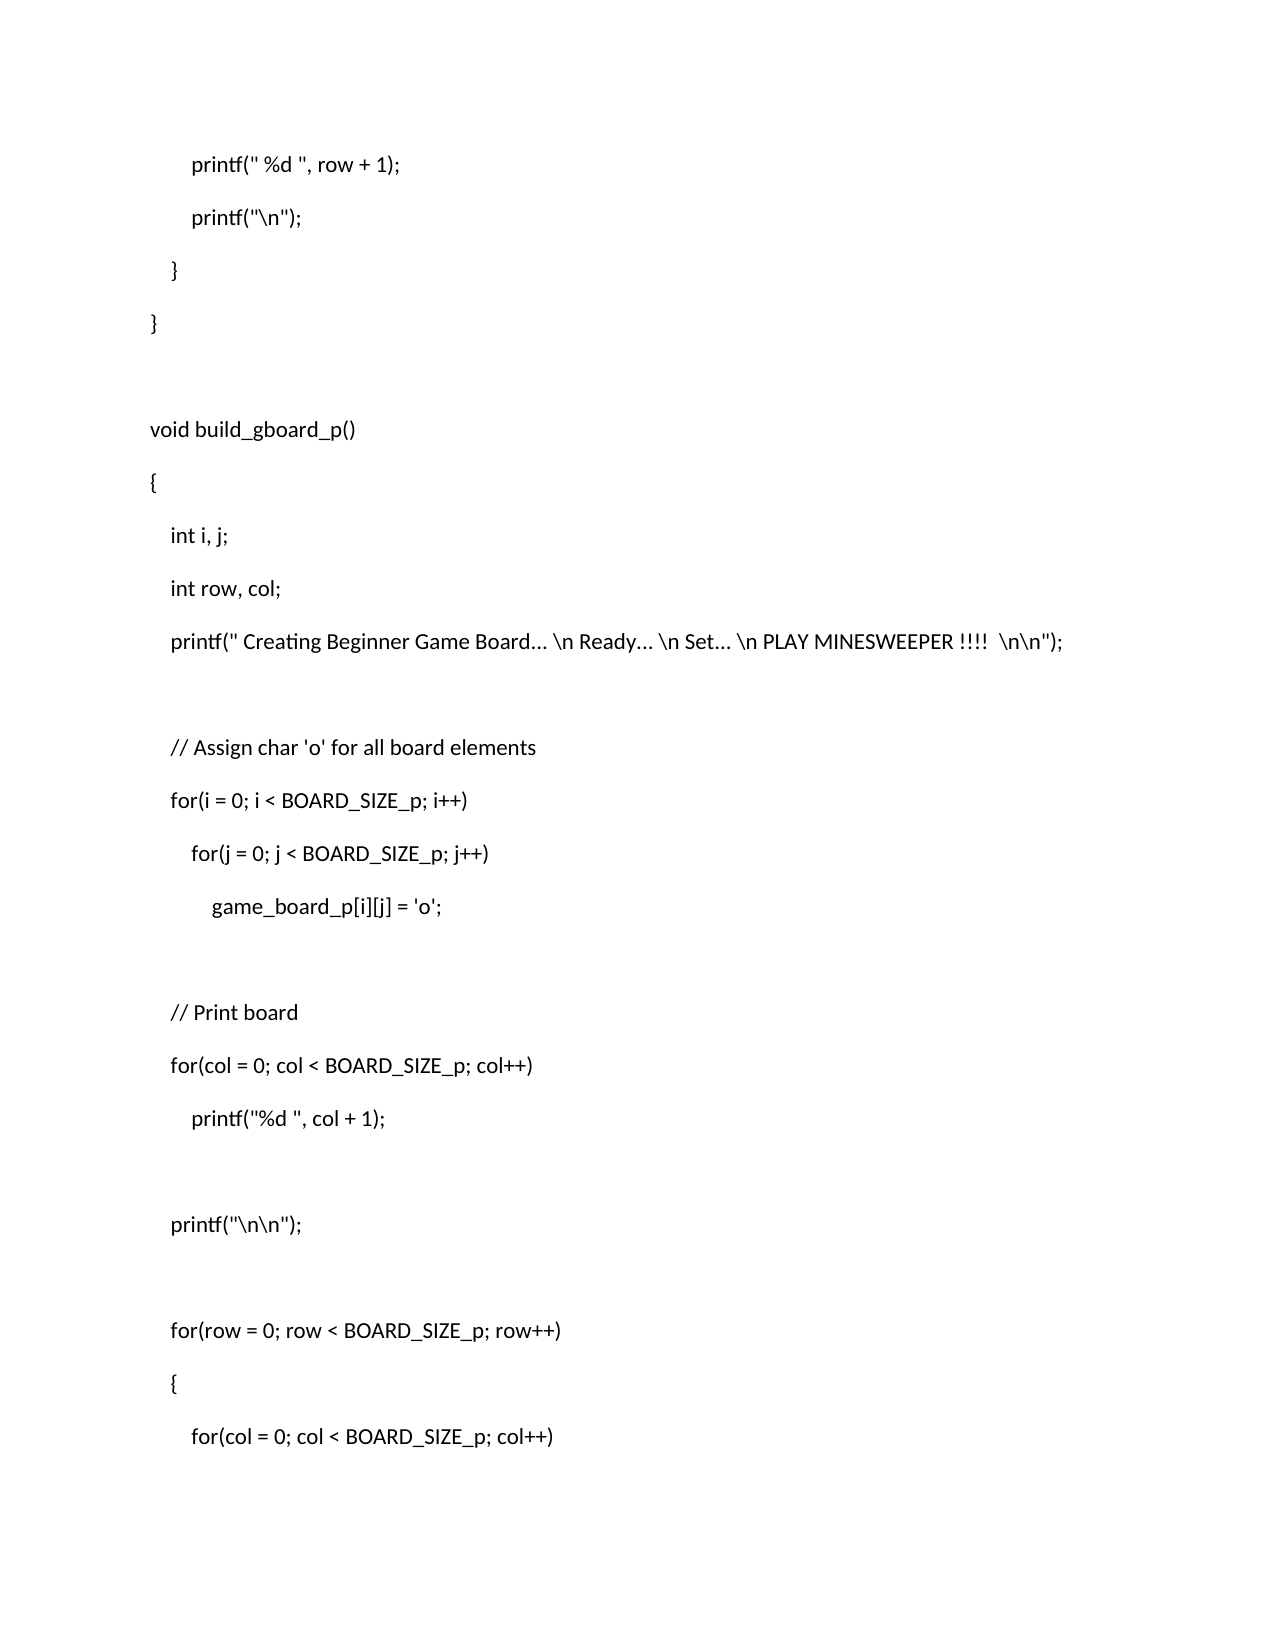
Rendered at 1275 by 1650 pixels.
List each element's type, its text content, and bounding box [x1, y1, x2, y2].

text { [150, 1369, 1125, 1397]
text for(col = 0; col < BOARD_SIZE_p; col++) [150, 1051, 1125, 1079]
text printf("\n"); [150, 203, 1125, 231]
text { [150, 468, 1125, 496]
text printf(" Creating Beginner Game Board... \n Ready... \n Set... \n PLAY MINESWEEPER !!!! \n\n"); [150, 627, 1125, 655]
text void build_gboard_p() [150, 415, 1125, 443]
text printf("%d ", col + 1); [150, 1104, 1125, 1132]
text } [150, 256, 1125, 284]
text } [150, 309, 1125, 337]
text // Assign char 'o' for all board elements [150, 733, 1125, 761]
text for(row = 0; row < BOARD_SIZE_p; row++) [150, 1316, 1125, 1344]
text for(col = 0; col < BOARD_SIZE_p; col++) [150, 1422, 1125, 1451]
text printf(" %d ", row + 1); [150, 150, 1125, 178]
text for(i = 0; i < BOARD_SIZE_p; i++) [150, 786, 1125, 814]
text int row, col; [150, 574, 1125, 602]
text for(j = 0; j < BOARD_SIZE_p; j++) [150, 839, 1125, 867]
text int i, j; [150, 521, 1125, 549]
text // Print board [150, 998, 1125, 1026]
text game_board_p[i][j] = 'o'; [150, 892, 1125, 920]
text printf("\n\n"); [150, 1210, 1125, 1238]
